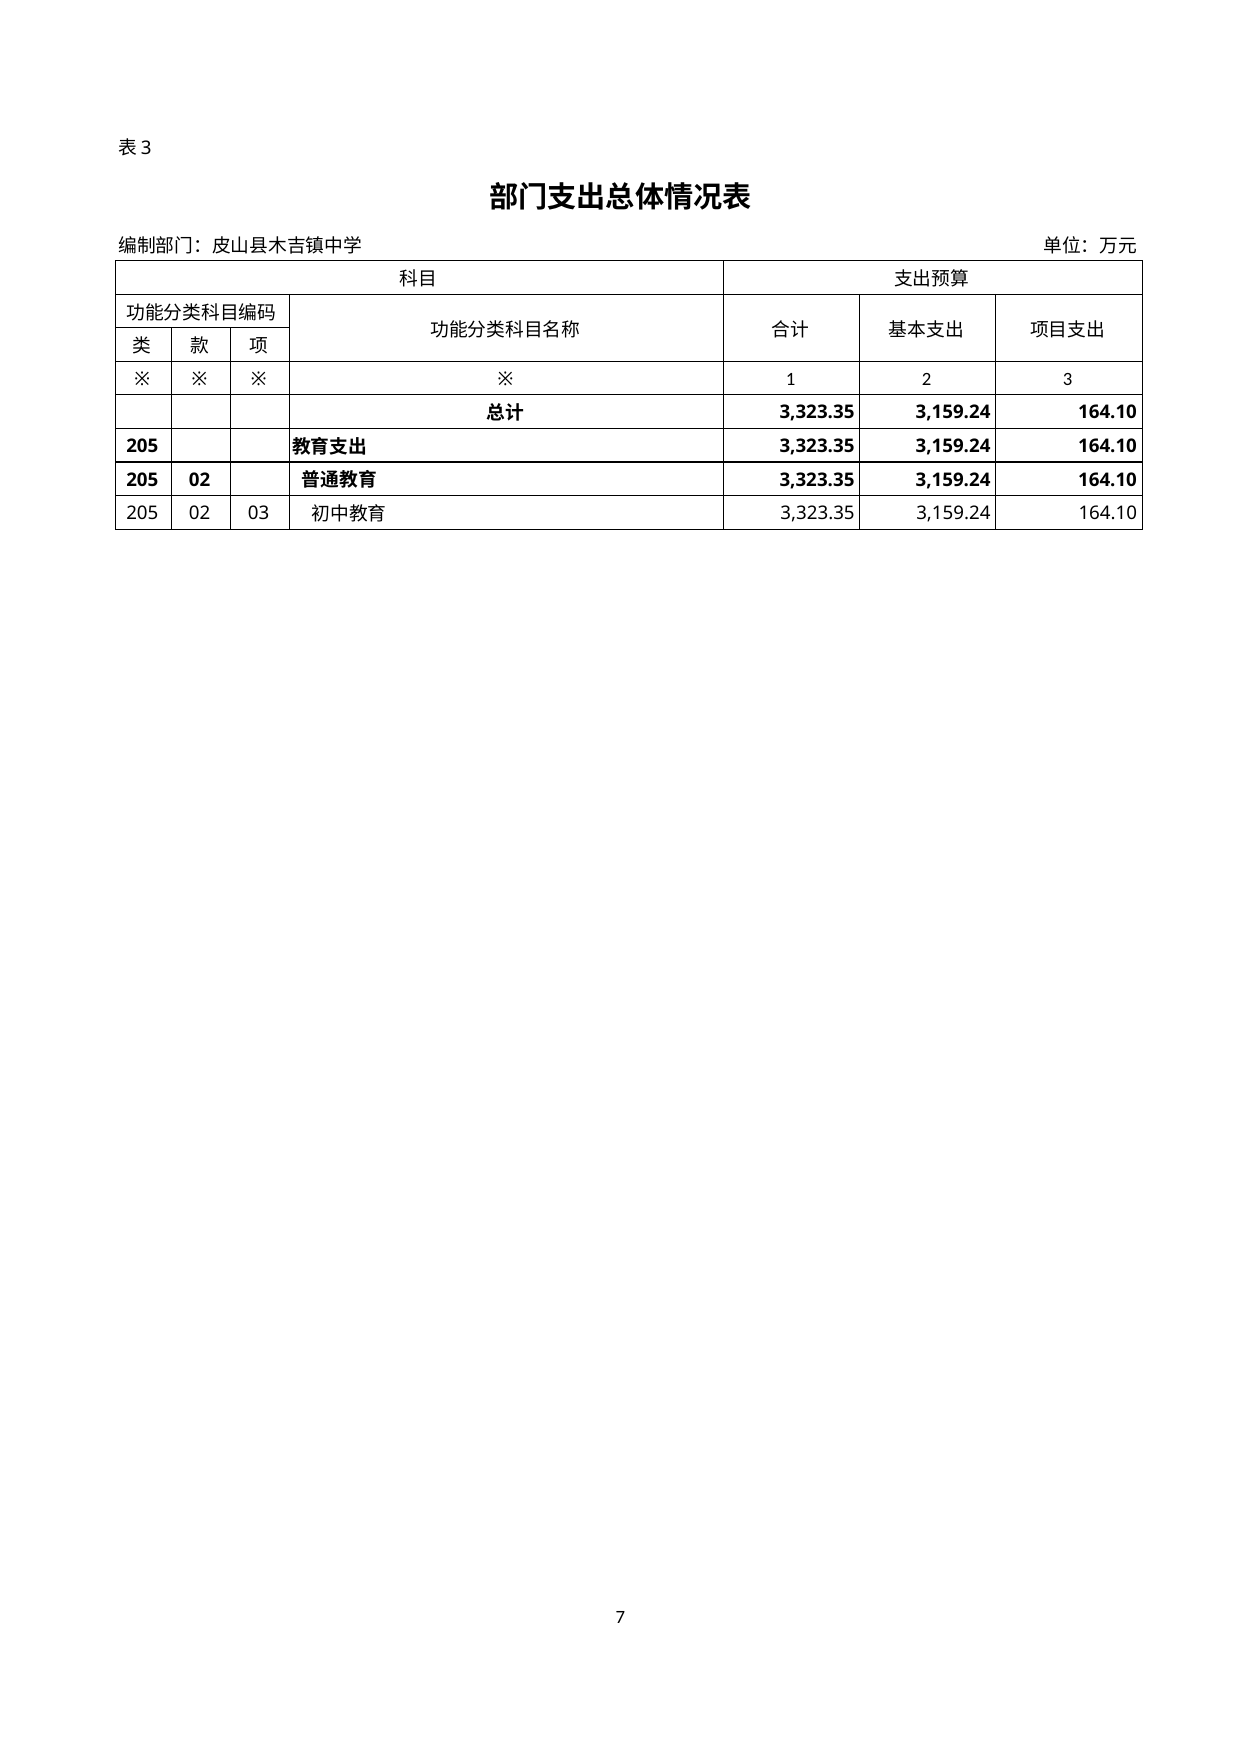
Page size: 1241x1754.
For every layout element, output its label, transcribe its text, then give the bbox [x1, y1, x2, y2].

table_cell 科目 [116, 261, 723, 294]
table_cell 3,323.35 [724, 395, 859, 428]
table_cell 2 [860, 362, 995, 394]
table_cell [231, 463, 289, 495]
table_cell 3,323.35 [724, 496, 859, 528]
table_cell 总计 [290, 395, 723, 428]
table_cell 205 [116, 463, 171, 495]
table_cell [172, 395, 230, 428]
table_cell 功能分类科目编码 [116, 295, 289, 327]
table_cell 3,159.24 [860, 463, 995, 495]
table_cell ※ [231, 362, 289, 394]
table_cell ※ [290, 362, 723, 394]
table_cell 164.10 [996, 496, 1142, 528]
table_cell 3,323.35 [724, 429, 859, 461]
table_cell 功能分类科目名称 [290, 295, 723, 361]
table_cell 164.10 [996, 395, 1142, 428]
table_cell 164.10 [996, 429, 1142, 461]
table_cell 项目支出 [996, 295, 1142, 361]
table_header 单位：万元 [967, 228, 1142, 260]
table_cell [231, 395, 289, 428]
table_cell ※ [116, 362, 171, 394]
table_cell 合计 [724, 295, 859, 361]
text 部门支出总体情况表 [118, 163, 1122, 228]
text 表3 [118, 130, 1122, 163]
table_cell 款 [172, 328, 230, 361]
table_cell 普通教育 [290, 463, 723, 495]
table_cell 项 [231, 328, 289, 361]
table_cell 基本支出 [860, 295, 995, 361]
table_cell 164.10 [996, 463, 1142, 495]
table_cell 1 [724, 362, 859, 394]
table_cell 3,159.24 [860, 496, 995, 528]
table_cell 02 [172, 463, 230, 495]
table_cell 3,159.24 [860, 395, 995, 428]
table_cell 教育支出 [290, 429, 723, 461]
table_cell 初中教育 [290, 496, 723, 528]
table_cell 02 [172, 496, 230, 528]
table_cell 205 [116, 429, 171, 461]
table_cell 3,159.24 [860, 429, 995, 461]
table_cell 205 [116, 496, 171, 528]
table_cell 支出预算 [724, 261, 1142, 294]
table_cell [231, 429, 289, 461]
table_cell 3,323.35 [724, 463, 859, 495]
table_cell [116, 395, 171, 428]
table_cell ※ [172, 362, 230, 394]
table_cell 类 [116, 328, 171, 361]
table_cell [172, 429, 230, 461]
table_cell 03 [231, 496, 289, 528]
table_header 编制部门：皮山县木吉镇中学 [116, 228, 967, 260]
table_cell 3 [996, 362, 1142, 394]
